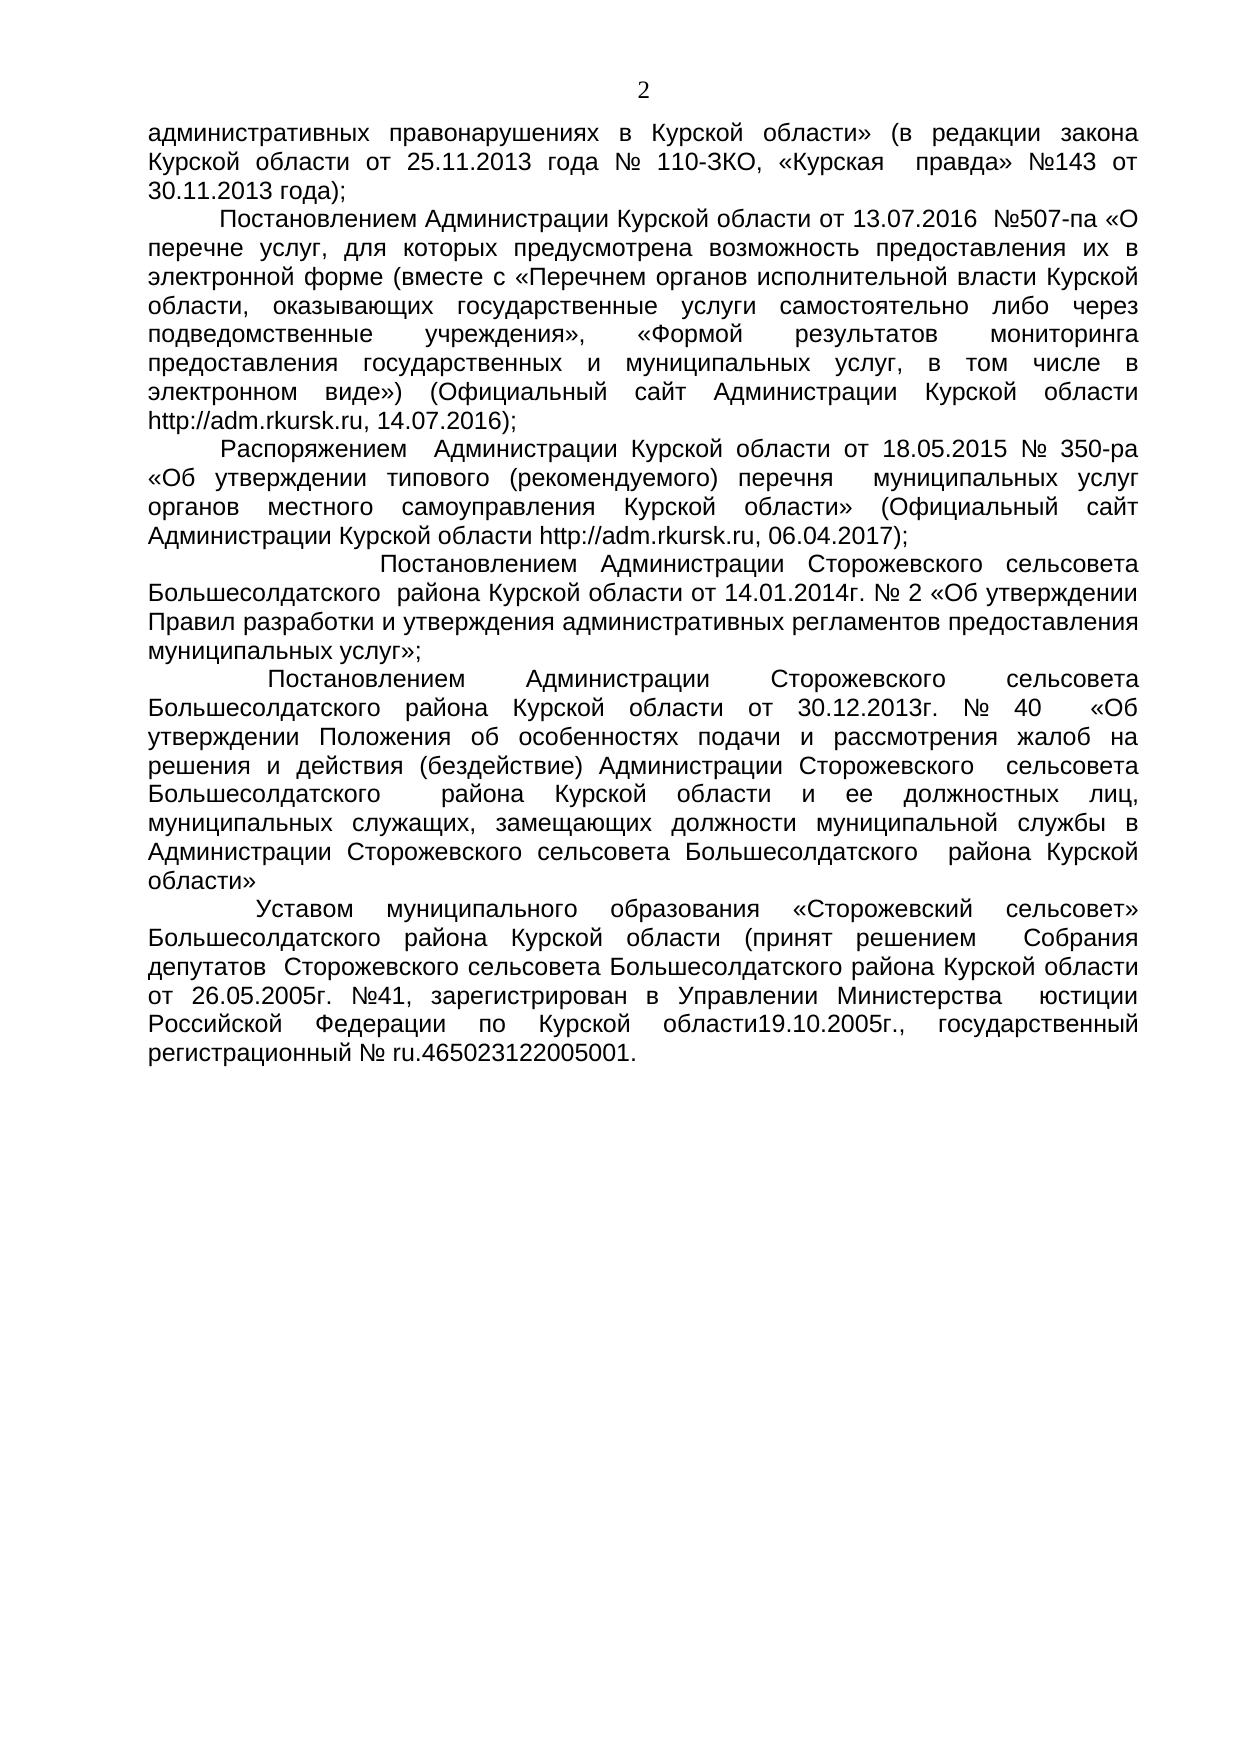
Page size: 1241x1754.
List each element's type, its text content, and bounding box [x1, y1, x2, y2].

text Уставом муниципального образования «Сторожевский сельсовет» Большесолдатского района Курской области (принят решением Собрания депутатов Сторожевского сельсовета Большесолдатского района Курской области от 26.05.2005г. №41, зарегистрирован в Управлении Министерства юстиции Российской Федерации по Курской области19.10.2005г., государственный регистрационный № ru.465023122005001. [148, 894, 1140, 1067]
text Постановлением Администрации Курской области от 13.07.2016 №507-па «О перечне услуг, для которых предусмотрена возможность предоставления их в электронной форме (вместе с «Перечнем органов исполнительной власти Курской области, оказывающих государственные услуги самостоятельно либо через подведомственные учреждения», «Формой результатов мониторинга предоставления государственных и муниципальных услуг, в том числе в электронном виде») (Официальный сайт Администрации Курской области http://adm.rkursk.ru, 14.07.2016); [148, 204, 1140, 434]
text Постановлением Администрации Сторожевского сельсовета Большесолдатского района Курской области от 30.12.2013г. № 40 «Об утверждении Положения об особенностях подачи и рассмотрения жалоб на решения и действия (бездействие) Администрации Сторожевского сельсовета Большесолдатского района Курской области и ее должностных лиц, муниципальных служащих, замещающих должности муниципальной службы в Администрации Сторожевского сельсовета Большесолдатского района Курской области» [148, 664, 1140, 894]
text Постановлением Администрации Сторожевского сельсовета Большесолдатского района Курской области от 14.01.2014г. № 2 «Об утверждении Правил разработки и утверждения административных регламентов предоставления муниципальных услуг»; [148, 549, 1140, 664]
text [148, 118, 1140, 204]
text Распоряжением Администрации Курской области от 18.05.2015 № 350-ра «Об утверждении типового (рекомендуемого) перечня муниципальных услуг органов местного самоуправления Курской области» (Официальный сайт Администрации Курской области http://adm.rkursk.ru, 06.04.2017); [148, 434, 1140, 549]
